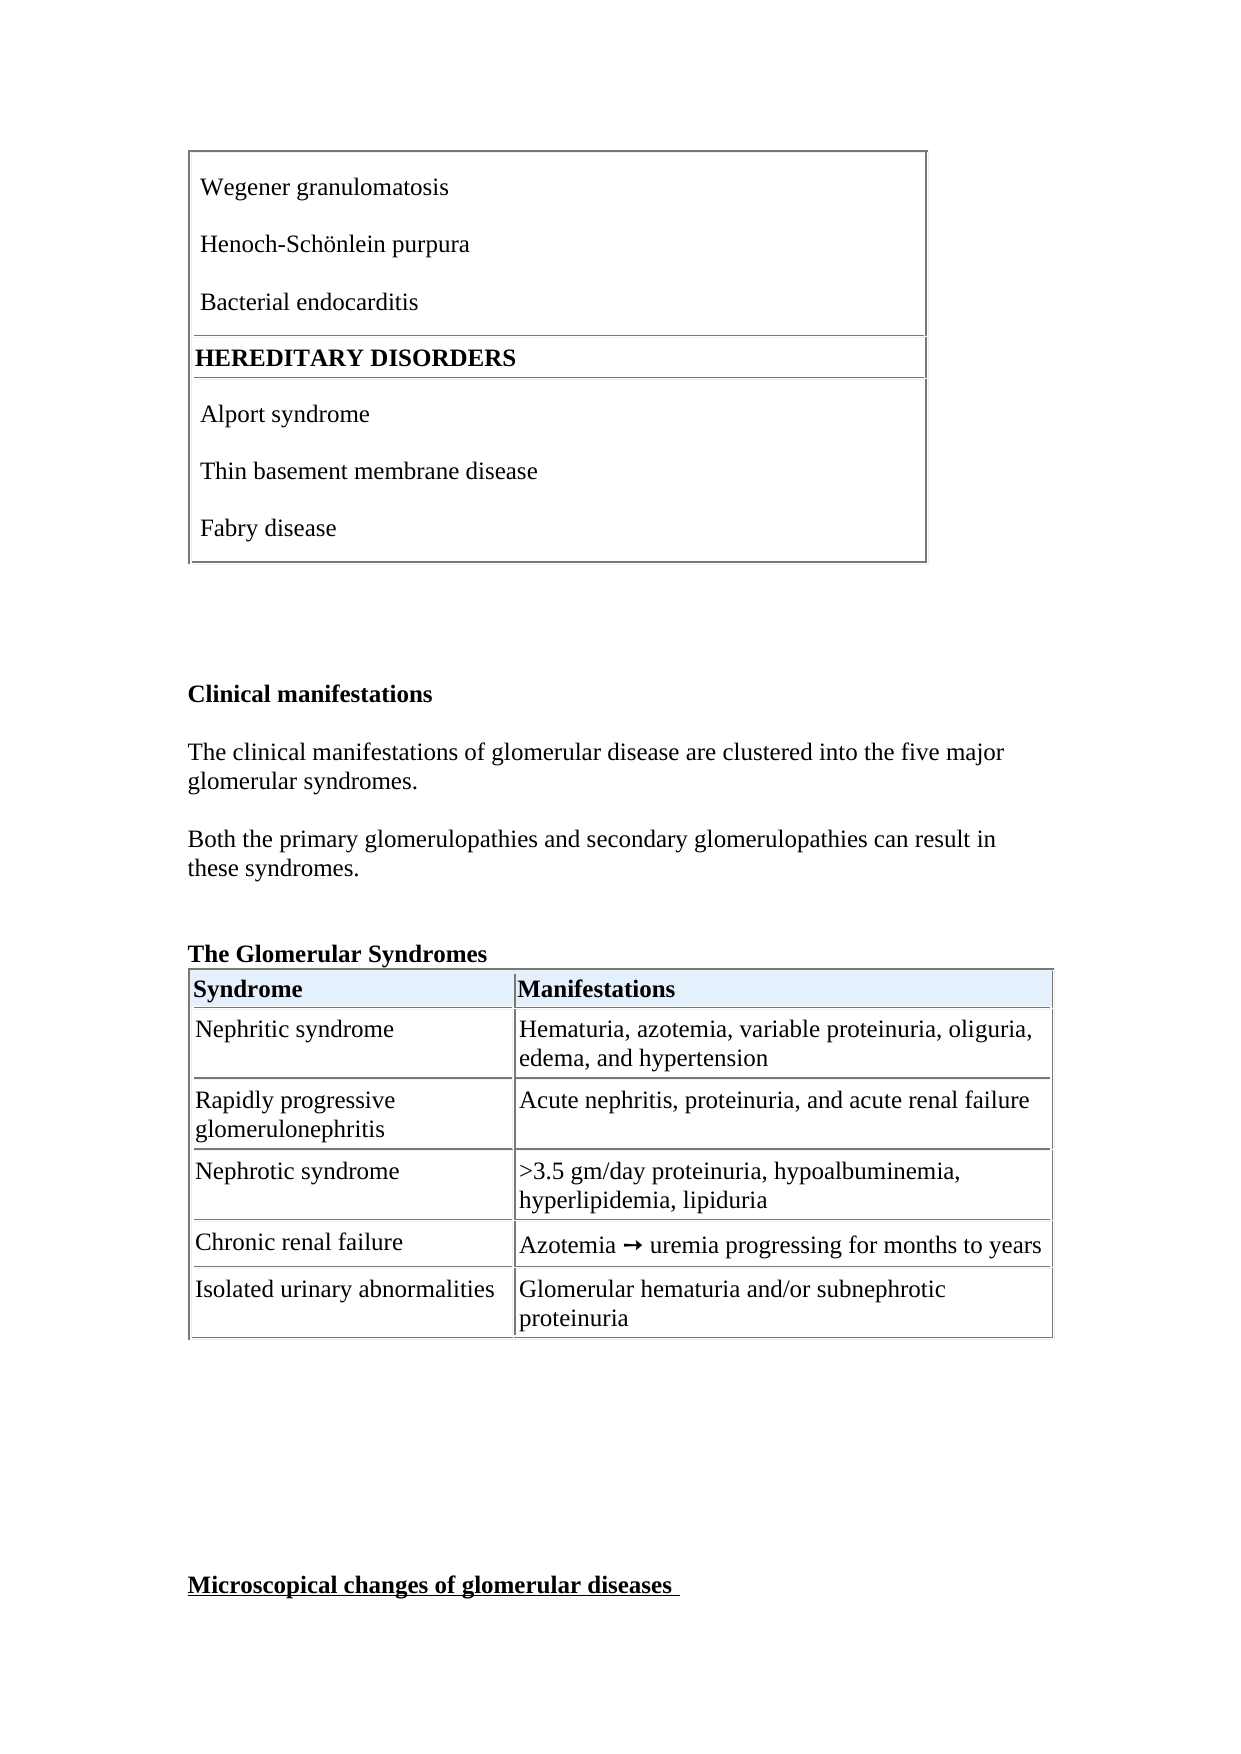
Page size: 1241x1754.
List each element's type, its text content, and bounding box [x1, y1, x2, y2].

text Clinical manifestations [187, 679, 1053, 708]
table_cell [190, 377, 927, 561]
table_cell Chronic renal failure [192, 1219, 512, 1266]
table_cell Rapidly progressive glomerulonephritis [192, 1077, 512, 1148]
table_cell [192, 153, 925, 334]
table_header Syndrome [192, 970, 514, 1006]
text Both the primary glomerulopathies and secondary glomerulopathies can result in these syndromes. [187, 824, 1053, 881]
table_cell Glomerular hematuria and/or subnephrotic proteinuria [514, 1266, 1053, 1337]
table_cell HEREDITARY DISORDERS [192, 335, 926, 377]
table_cell >3.5 gm/day proteinuria, hypoalbuminemia, hyperlipidemia, lipiduria [516, 1148, 1053, 1218]
table_cell Nephritic syndrome [192, 1006, 512, 1077]
table_cell Acute nephritis, proteinuria, and acute renal failure [516, 1077, 1052, 1148]
table_cell Isolated urinary abnormalities [190, 1266, 514, 1337]
table_cell Nephrotic syndrome [190, 1148, 512, 1218]
text Microscopical changes of glomerular diseases [187, 1570, 1053, 1598]
text The clinical manifestations of glomerular disease are clustered into the five major glomerular syndromes. [187, 737, 1053, 795]
table_cell Azotemia ➙ uremia progressing for months to years [516, 1219, 1052, 1266]
table_header Manifestations [514, 972, 1052, 1006]
text The Glomerular Syndromes [187, 911, 1053, 968]
table_cell Hematuria, azotemia, variable proteinuria, oliguria, edema, and hypertension [516, 1006, 1052, 1077]
